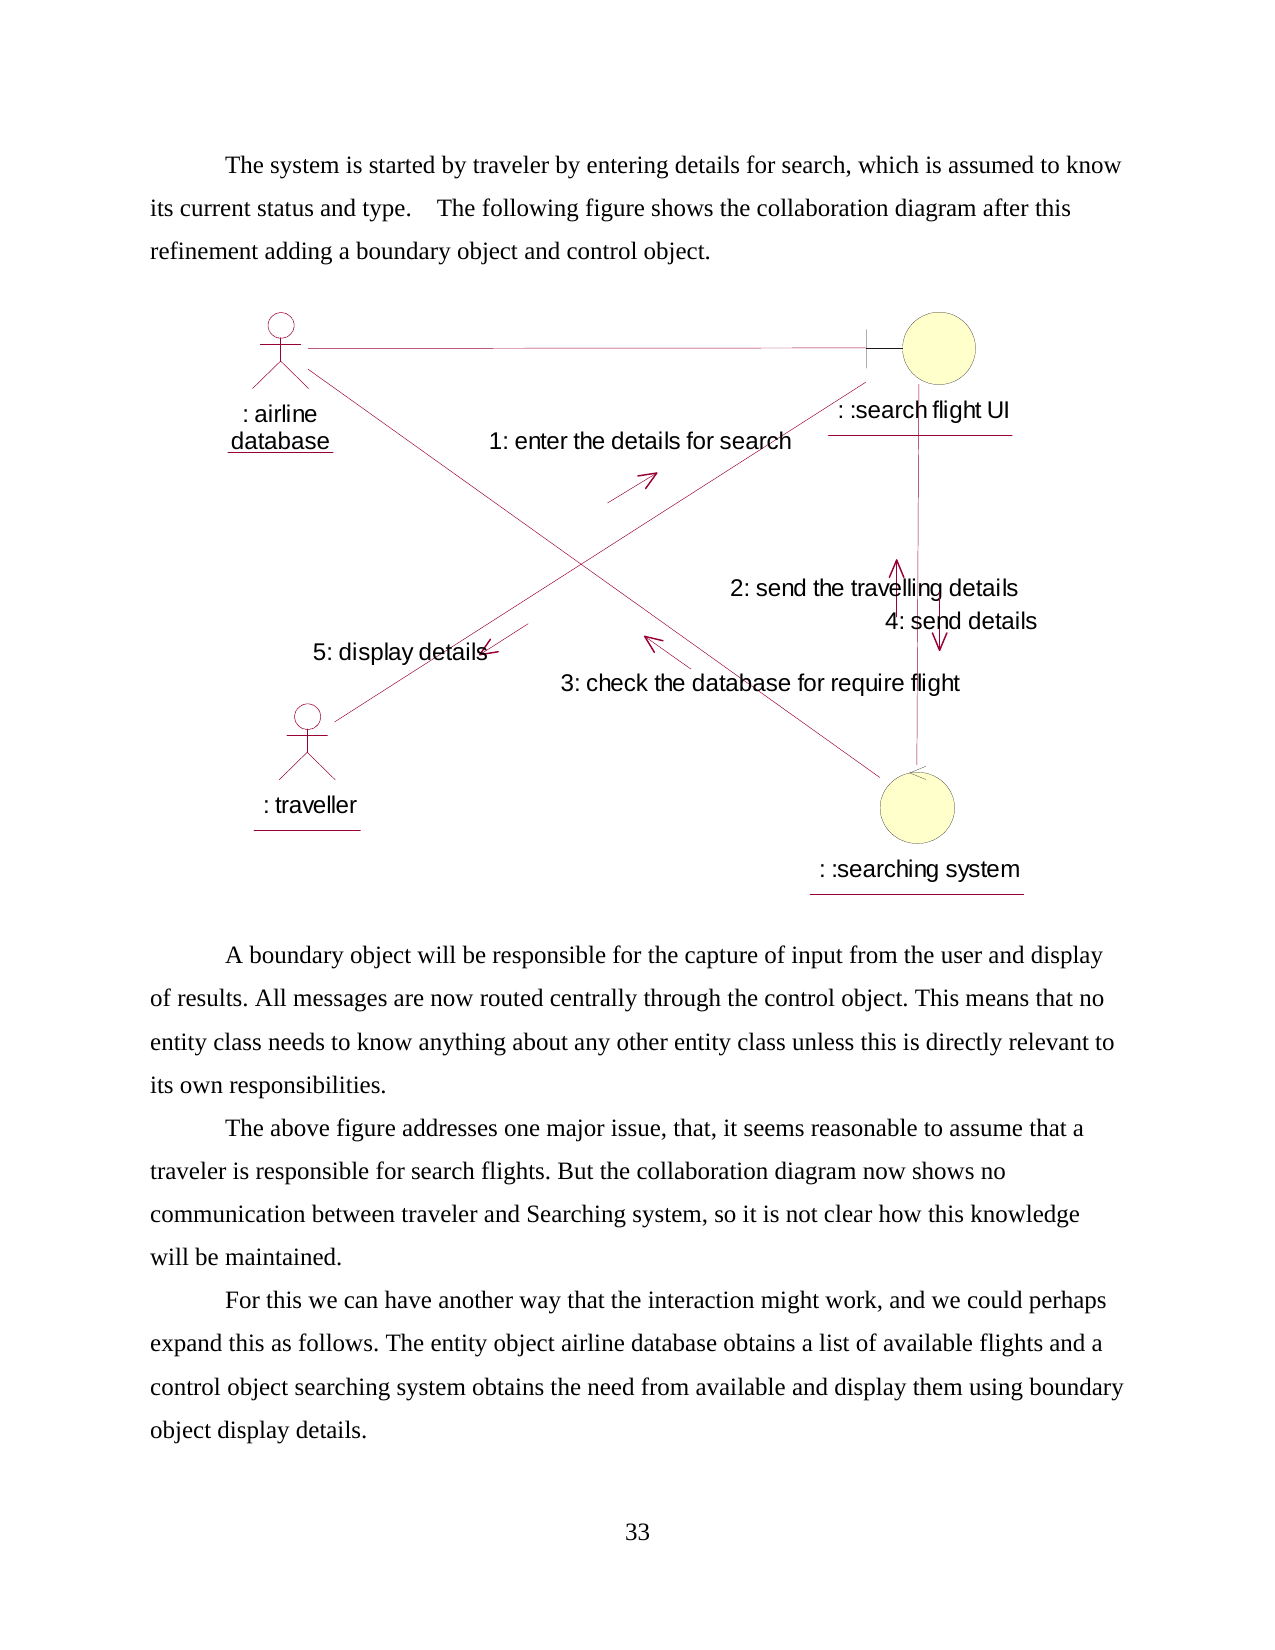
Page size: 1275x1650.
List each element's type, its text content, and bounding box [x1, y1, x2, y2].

text The above figure addresses one major issue, that, it seems reasonable to assume that a traveler is responsible for search flights. But the collaboration diagram now shows no communication between traveler and Searching system, so it is not clear how this knowledge will be maintained. [150, 1113, 1125, 1271]
text For this we can have another way that the interaction might work, and we could perhaps expand this as follows. The entity object airline database obtains a list of available flights and a control object searching system obtains the need from available and display them using boundary object display details. [150, 1285, 1125, 1443]
text The system is started by traveler by entering details for search, which is assumed to know its current status and type. The following figure shows the collaboration diagram after this refinement adding a boundary object and control object. [150, 150, 1125, 265]
text A boundary object will be responsible for the capture of input from the user and display of results. All messages are now routed centrally through the control object. This means that no entity class needs to know anything about any other entity class unless this is directly relevant to its own responsibilities. [150, 940, 1125, 1098]
